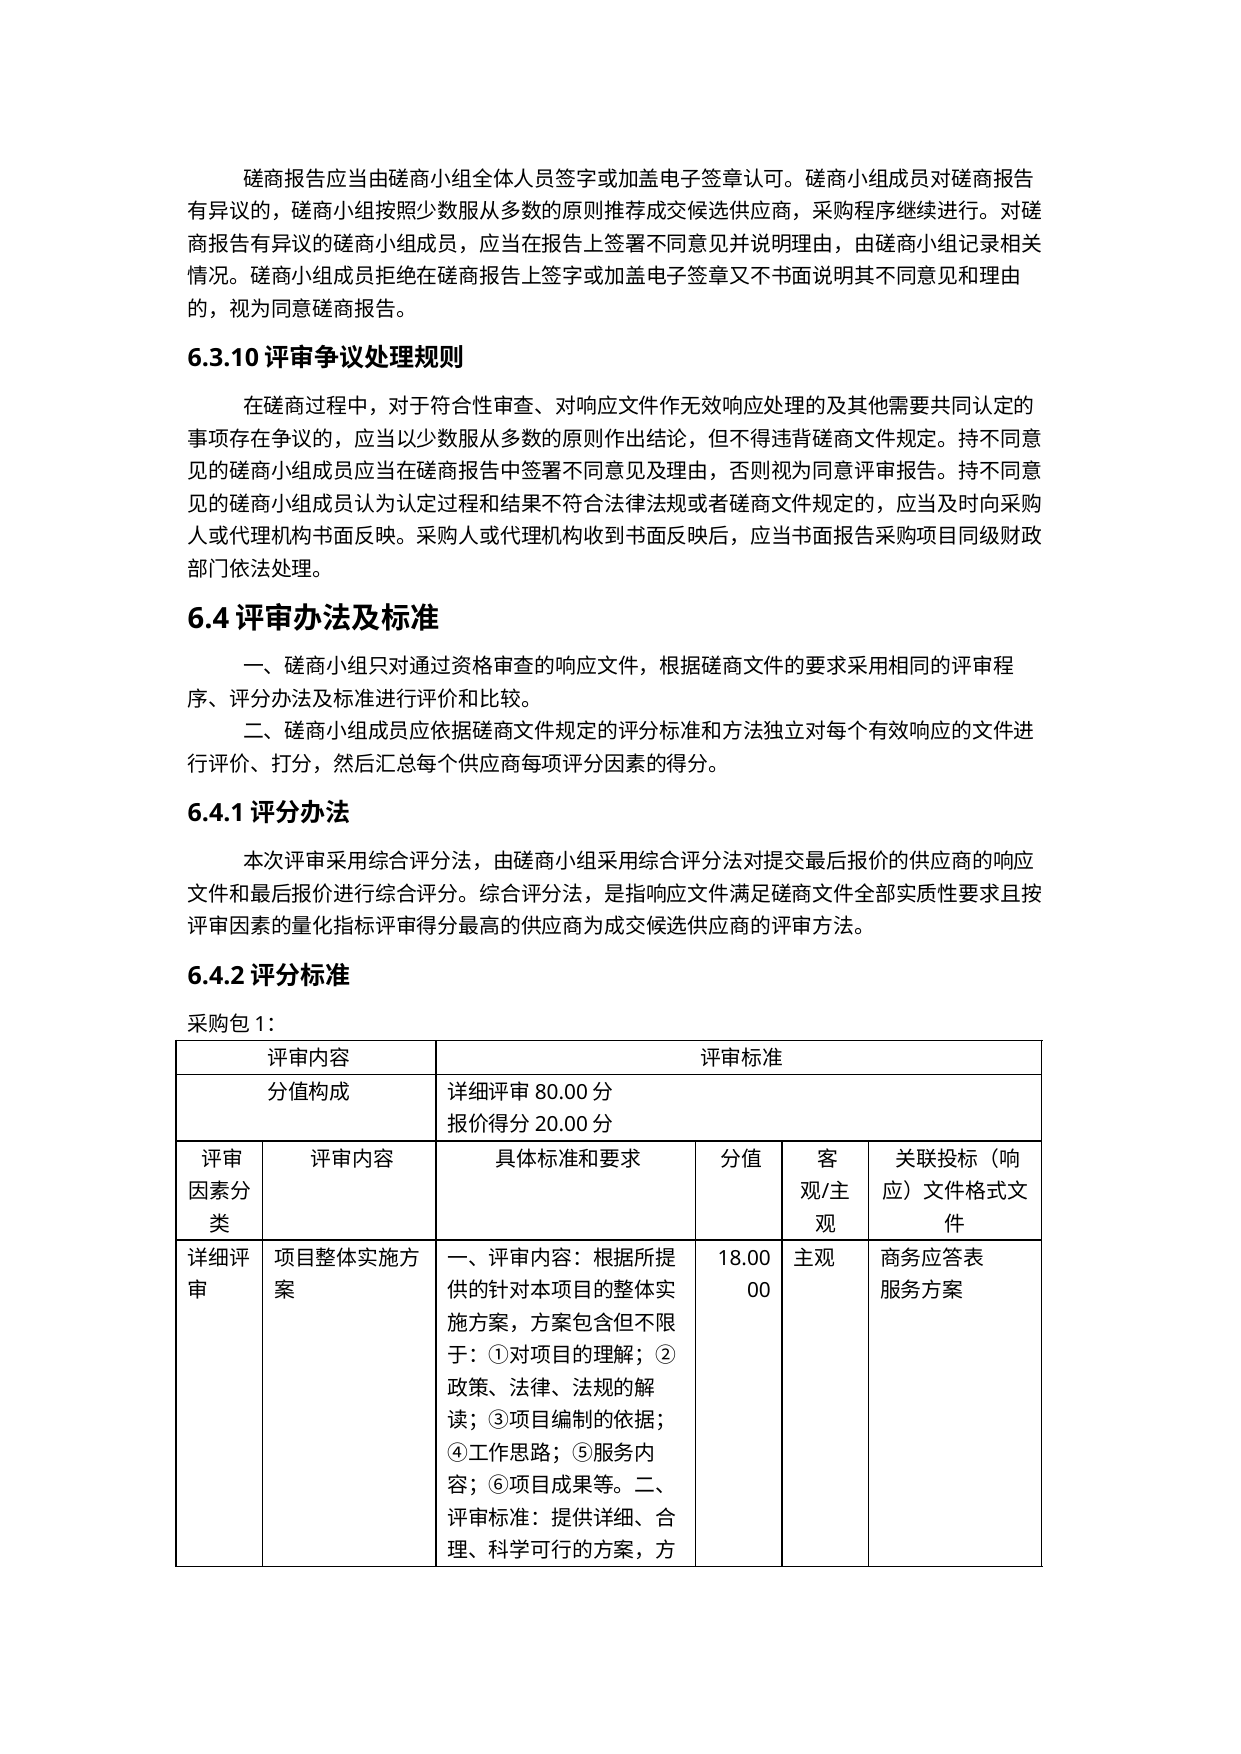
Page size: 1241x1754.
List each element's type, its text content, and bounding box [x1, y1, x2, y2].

table_cell 分值构成 [177, 1075, 435, 1140]
table_cell 主观 [783, 1241, 868, 1566]
table_header 评审内容 [177, 1041, 435, 1073]
table_cell 18.0000 [696, 1241, 781, 1566]
table_cell 详细评审 [177, 1241, 262, 1566]
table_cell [437, 1241, 695, 1566]
text 磋商报告应当由磋商小组全体人员签字或加盖电子签章认可。磋商小组成员对磋商报告有异议的，磋商小组按照少数服从多数的原则推荐成交候选供应商，采购程序继续进行。对磋商报告有异议的磋商小组成员，应当在报告上签署不同意见并说明理由，由磋商小组记录相关情况。磋商小组成员拒绝在磋商报告上签字或加盖电子签章又不书面说明其不同意见和理由的，视为同意磋商报告。 [187, 162, 1053, 324]
table_cell 评审内容 [263, 1142, 435, 1239]
table_cell 评审因素分类 [177, 1142, 262, 1239]
text 采购包1： [187, 1007, 1053, 1039]
text 本次评审采用综合评分法，由磋商小组采用综合评分法对提交最后报价的供应商的响应文件和最后报价进行综合评分。综合评分法，是指响应文件满足磋商文件全部实质性要求且按评审因素的量化指标评审得分最高的供应商为成交候选供应商的评审方法。 [187, 844, 1053, 942]
text 6.3.10评审争议处理规则 [187, 324, 1053, 389]
table_cell 详细评审80.00分 报价得分20.00分 [437, 1075, 1041, 1140]
text 6.4评审办法及标准 [187, 584, 1053, 649]
table_header 评审标准 [437, 1041, 1041, 1073]
text 在磋商过程中，对于符合性审查、对响应文件作无效响应处理的及其他需要共同认定的事项存在争议的，应当以少数服从多数的原则作出结论，但不得违背磋商文件规定。持不同意见的磋商小组成员应当在磋商报告中签署不同意见及理由，否则视为同意评审报告。持不同意见的磋商小组成员认为认定过程和结果不符合法律法规或者磋商文件规定的，应当及时向采购人或代理机构书面反映。采购人或代理机构收到书面反映后，应当书面报告采购项目同级财政部门依法处理。 [187, 389, 1053, 584]
table_cell 分值 [696, 1142, 781, 1239]
table_cell 项目整体实施方案 [263, 1241, 435, 1566]
table_cell 商务应答表 服务方案 [869, 1241, 1041, 1566]
text 二、磋商小组成员应依据磋商文件规定的评分标准和方法独立对每个有效响应的文件进行评价、打分，然后汇总每个供应商每项评分因素的得分。 [187, 714, 1053, 779]
text 一、磋商小组只对通过资格审查的响应文件，根据磋商文件的要求采用相同的评审程序、评分办法及标准进行评价和比较。 [187, 649, 1053, 714]
text 6.4.2评分标准 [187, 942, 1053, 1007]
text 6.4.1评分办法 [187, 779, 1053, 844]
table_cell 具体标准和要求 [437, 1142, 695, 1239]
table_cell 客观/主观 [783, 1142, 868, 1239]
table_cell 关联投标（响应）文件格式文件 [869, 1142, 1041, 1239]
